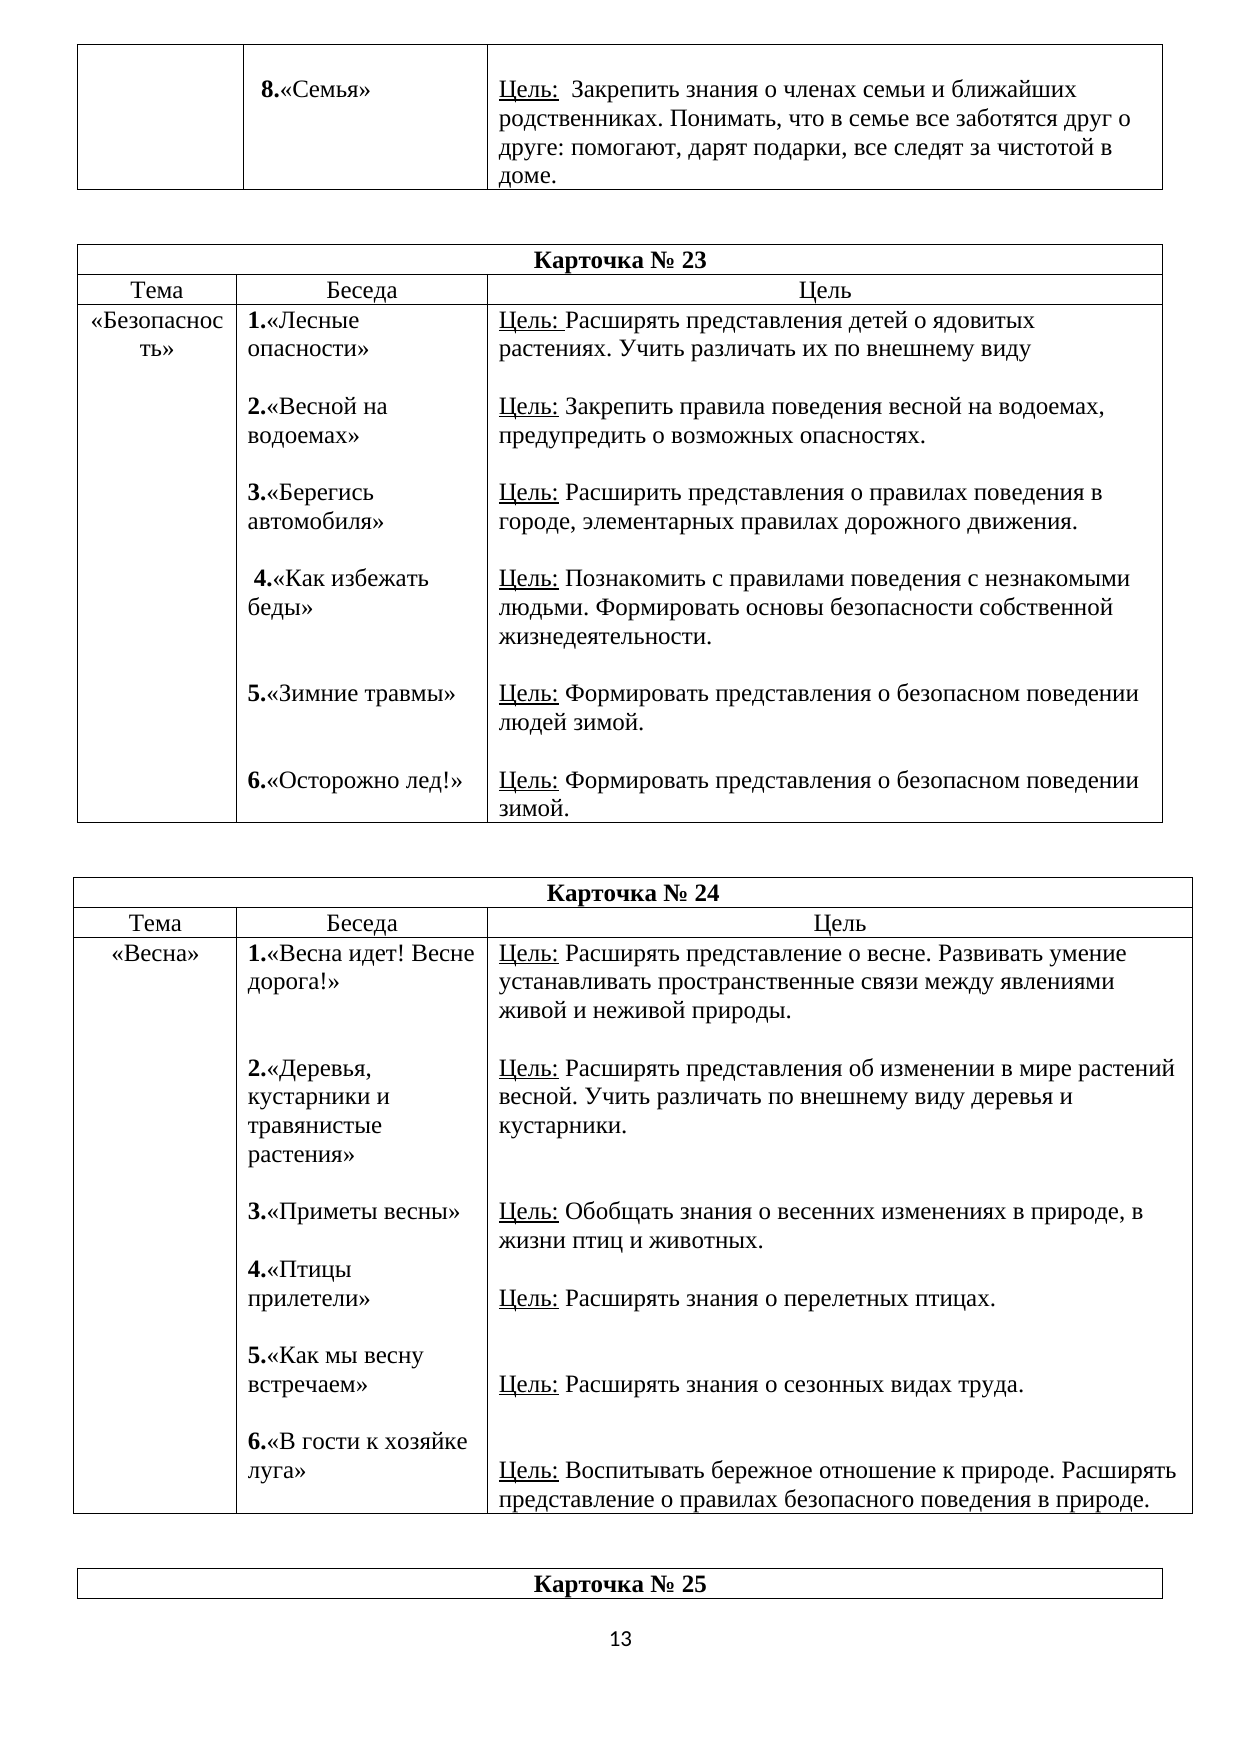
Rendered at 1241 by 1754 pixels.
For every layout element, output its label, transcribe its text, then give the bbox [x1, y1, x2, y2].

table_cell Беседа [237, 908, 487, 937]
table_cell Цель [488, 275, 1162, 304]
table_header Карточка № 25 [78, 1569, 1162, 1597]
table_header Карточка № 24 [74, 878, 1192, 907]
table_cell Цель: Расширять представления детей о ядовитых растениях. Учить различать их по внешнему виду Цель: Закрепить правила поведения весной на водоемах, предупредить о возможных опасностях. Цель: Расширить представления о правилах поведения в городе, элементарных правилах дорожного движения. Цель: Познакомить с правилами поведения с незнакомыми людьми. Формировать основы безопасности собственной жизнедеятельности. Цель: Формировать представления о безопасном поведении людей зимой. Цель: Формировать представления о безопасном поведении зимой. [488, 305, 1162, 822]
table_cell Цель: Расширять представление о весне. Развивать умение устанавливать пространственные связи между явлениями живой и неживой природы. Цель: Расширять представления об изменении в мире растений весной. Учить различать по внешнему виду деревья и кустарники. Цель: Обобщать знания о весенних изменениях в природе, в жизни птиц и животных. Цель: Расширять знания о перелетных птицах. Цель: Расширять знания о сезонных видах труда. Цель: Воспитывать бережное отношение к природе. Расширять представление о правилах безопасного поведения в природе. [488, 938, 1192, 1513]
table_cell Тема [78, 275, 236, 304]
table_cell «Безопасность» [78, 305, 236, 822]
table_cell 1.«Лесные опасности» 2.«Весной на водоемах» 3.«Берегись автомобиля» 4.«Как избежать беды» 5.«Зимние травмы» 6.«Осторожно лед!» [237, 305, 487, 822]
table_cell Беседа [237, 275, 487, 304]
table_header Карточка № 23 [78, 245, 1162, 274]
table_cell Тема [74, 908, 236, 937]
table_cell 1.«Весна идет! Весне дорога!» 2.«Деревья, кустарники и травянистые растения» 3.«Приметы весны» 4.«Птицы прилетели» 5.«Как мы весну встречаем» 6.«В гости к хозяйке луга» [237, 938, 487, 1513]
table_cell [244, 45, 487, 189]
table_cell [78, 45, 243, 189]
table_cell «Весна» [74, 938, 236, 1513]
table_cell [488, 45, 1162, 189]
table_cell Цель [488, 908, 1192, 937]
